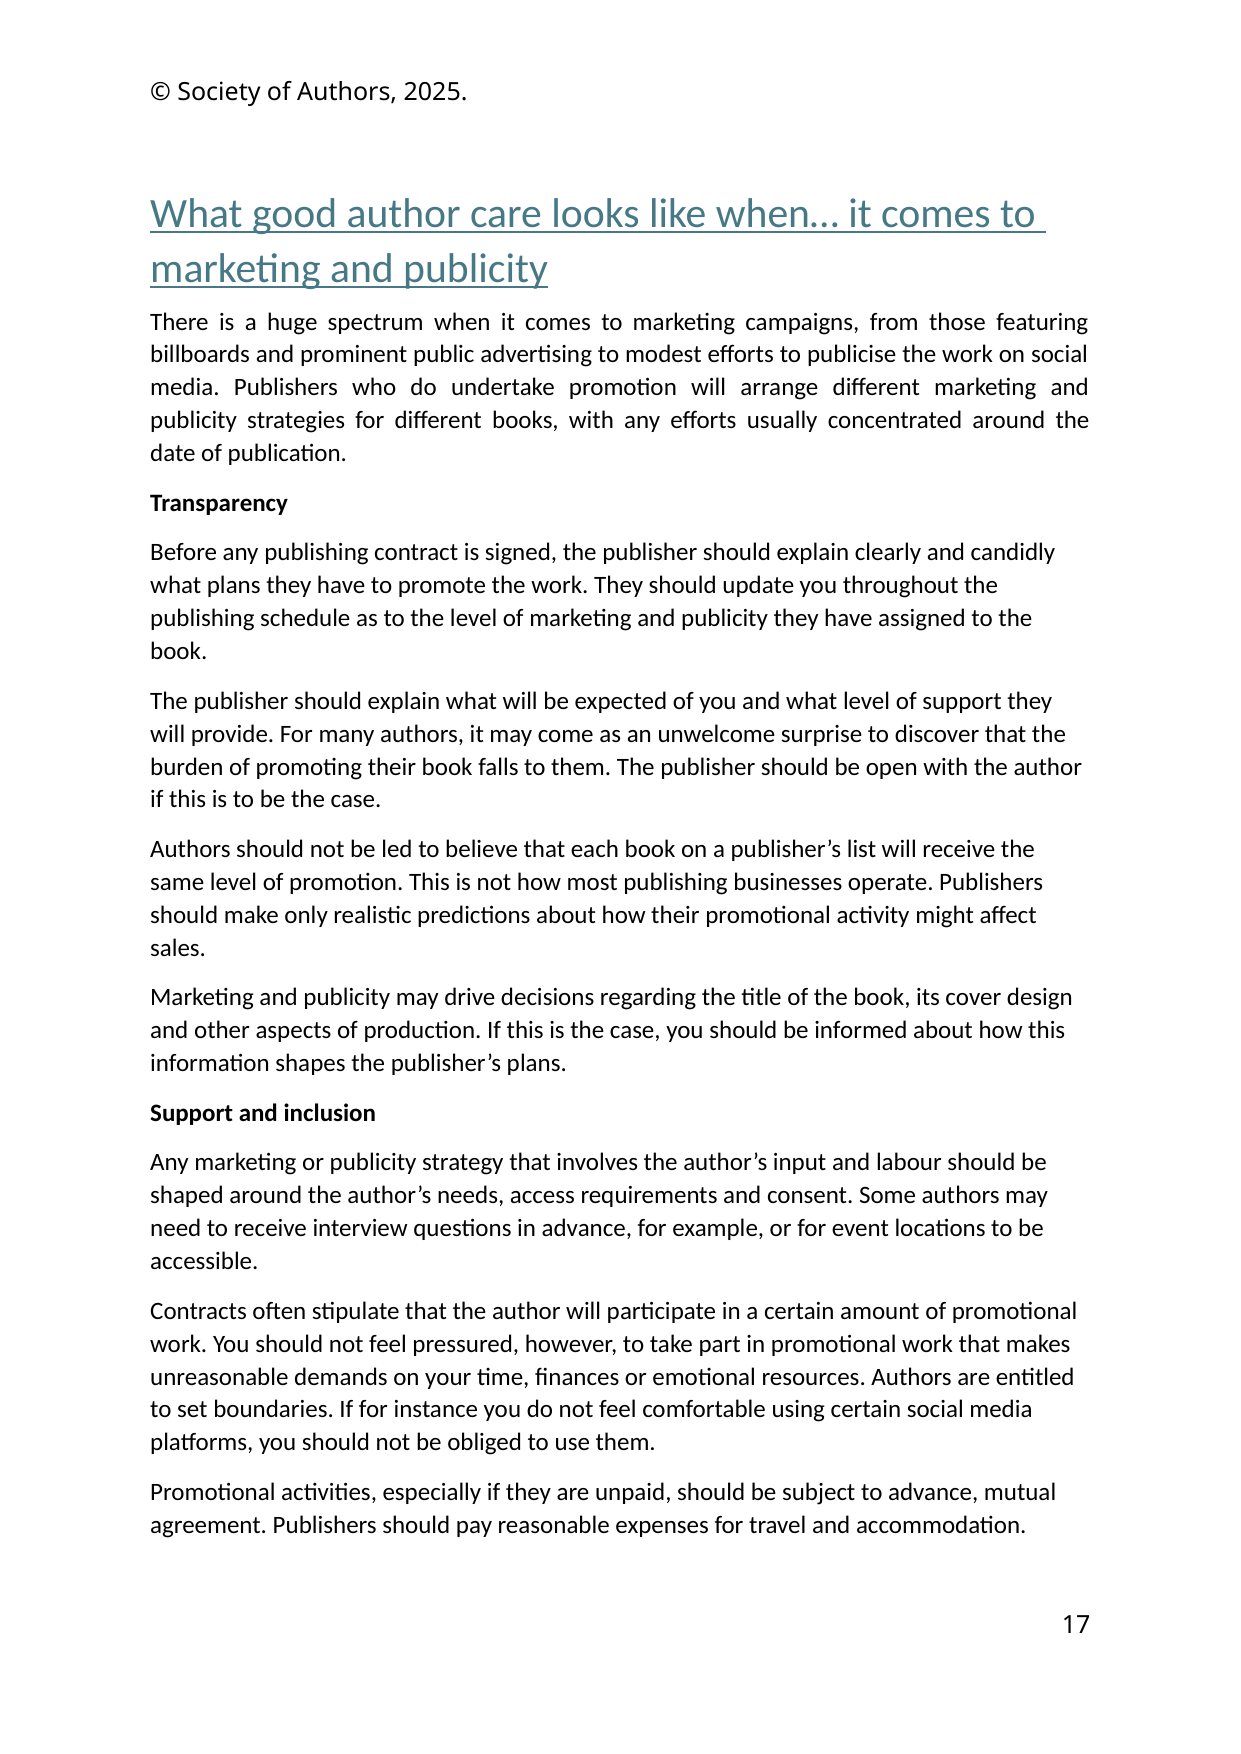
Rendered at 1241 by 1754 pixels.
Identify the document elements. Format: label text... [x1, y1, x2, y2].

text Transparency [150, 487, 1090, 517]
text Marketing and publicity may drive decisions regarding the title of the book, its cover design and other aspects of production. If this is the case, you should be informed about how this information shapes the publisher’s plans. [150, 981, 1090, 1078]
text Authors should not be led to believe that each book on a publisher’s list will receive the same level of promotion. This is not how most publishing businesses operate. Publishers should make only realistic predictions about how their promotional activity might affect sales. [150, 833, 1090, 962]
text Any marketing or publicity strategy that involves the author’s input and labour should be shaped around the author’s needs, access requirements and consent. Some authors may need to receive interview questions in advance, for example, or for event locations to be accessible. [150, 1146, 1090, 1276]
text Promotional activities, especially if they are unpaid, should be subject to advance, mutual agreement. Publishers should pay reasonable expenses for travel and accommodation. [150, 1476, 1090, 1539]
text Support and inclusion [150, 1097, 1090, 1127]
text The publisher should explain what will be expected of you and what level of support they will provide. For many authors, it may come as an unwelcome surprise to discover that the burden of promoting their book falls to them. The publisher should be open with the author if this is to be the case. [150, 685, 1090, 814]
text There is a huge spectrum when it comes to marketing campaigns, from those featuring billboards and prominent public advertising to modest efforts to publicise the work on social media. Publishers who do undertake promotion will arrange different marketing and publicity strategies for different books, with any efforts usually concentrated around the date of publication. [150, 306, 1090, 468]
subtitle What good author care looks like when… it comes to marketing and publicity [150, 187, 1090, 293]
text Contracts often stipulate that the author will participate in a certain amount of promotional work. You should not feel pressured, however, to take part in promotional work that makes unreasonable demands on your time, finances or emotional resources. Authors are entitled to set boundaries. If for instance you do not feel comfortable using certain social media platforms, you should not be obliged to use them. [150, 1295, 1090, 1457]
text Before any publishing contract is signed, the publisher should explain clearly and candidly what plans they have to promote the work. They should update you throughout the publishing schedule as to the level of marketing and publicity they have assigned to the book. [150, 536, 1090, 666]
